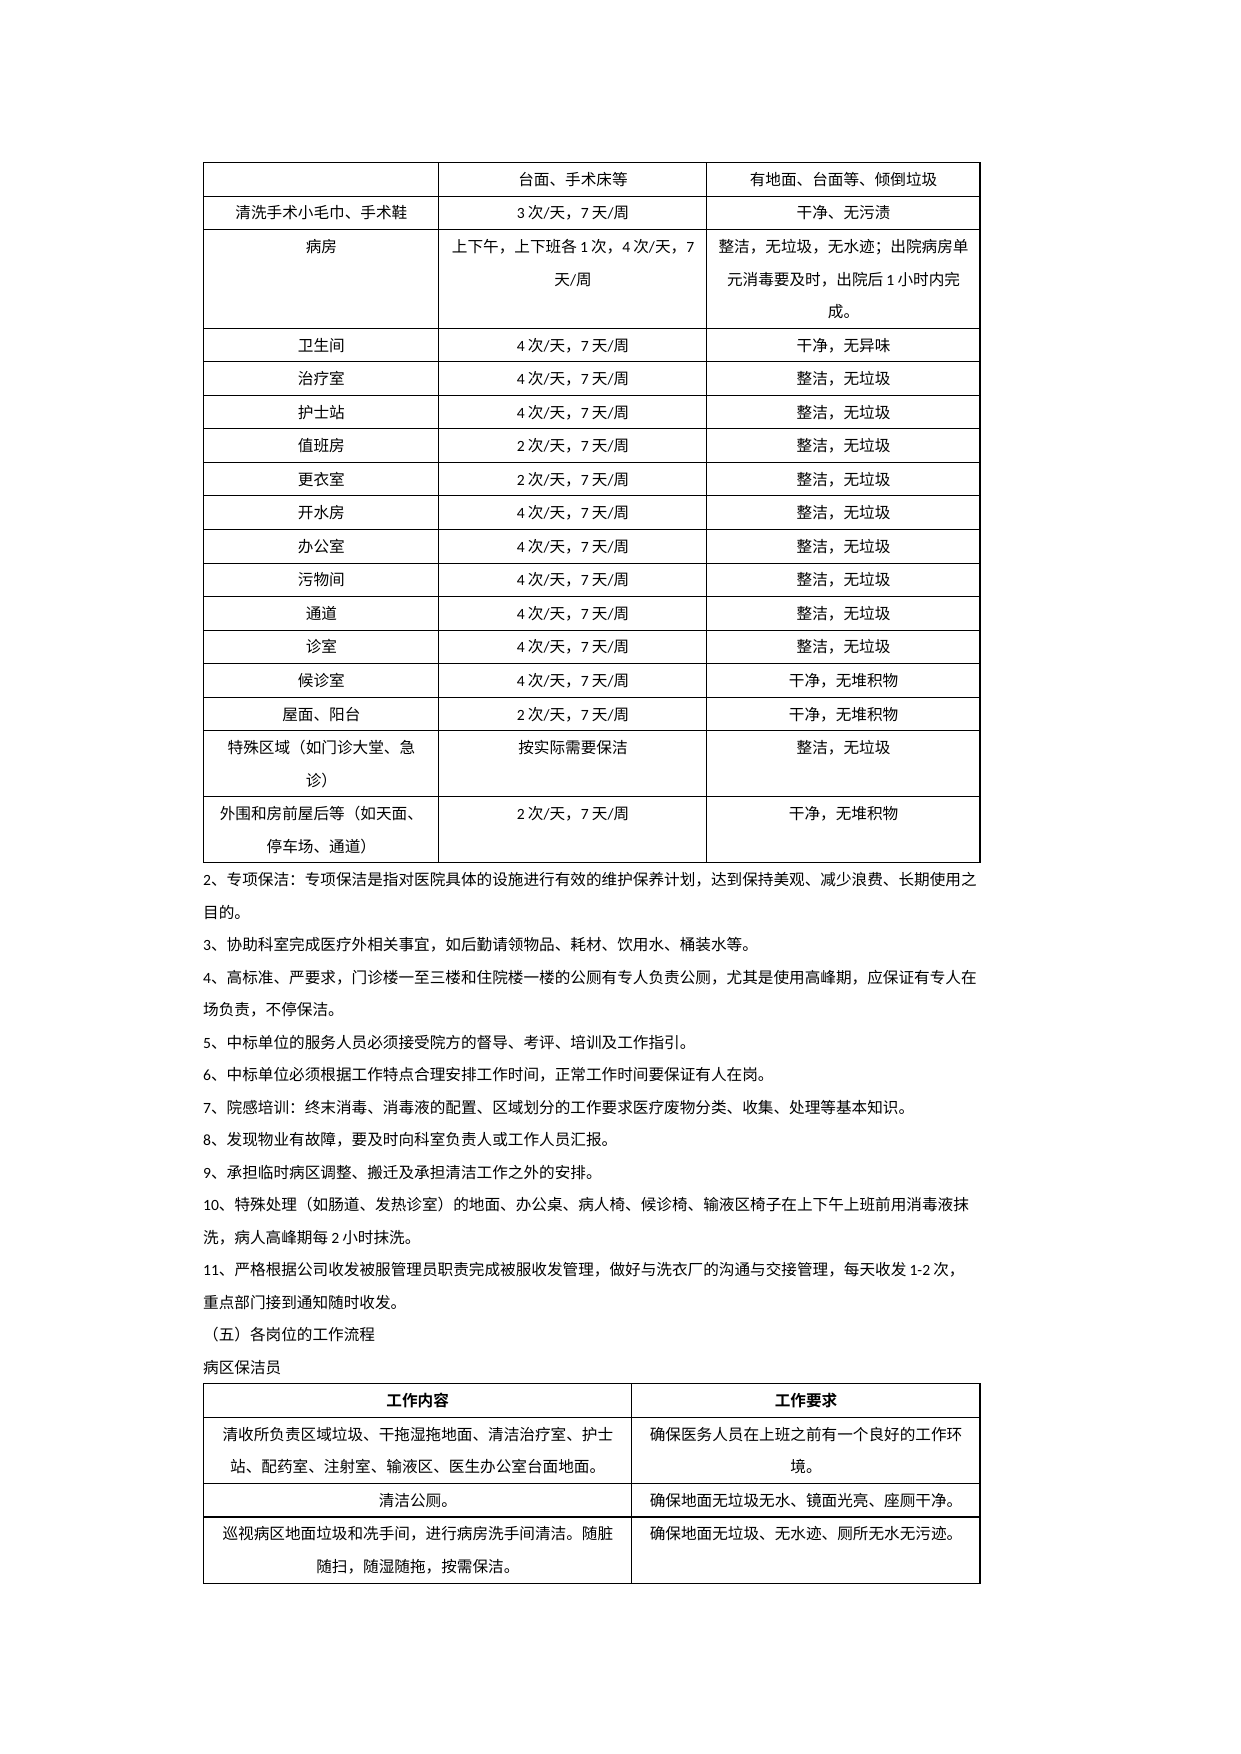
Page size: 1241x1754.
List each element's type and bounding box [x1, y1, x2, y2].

table_cell [192, 162, 990, 1583]
